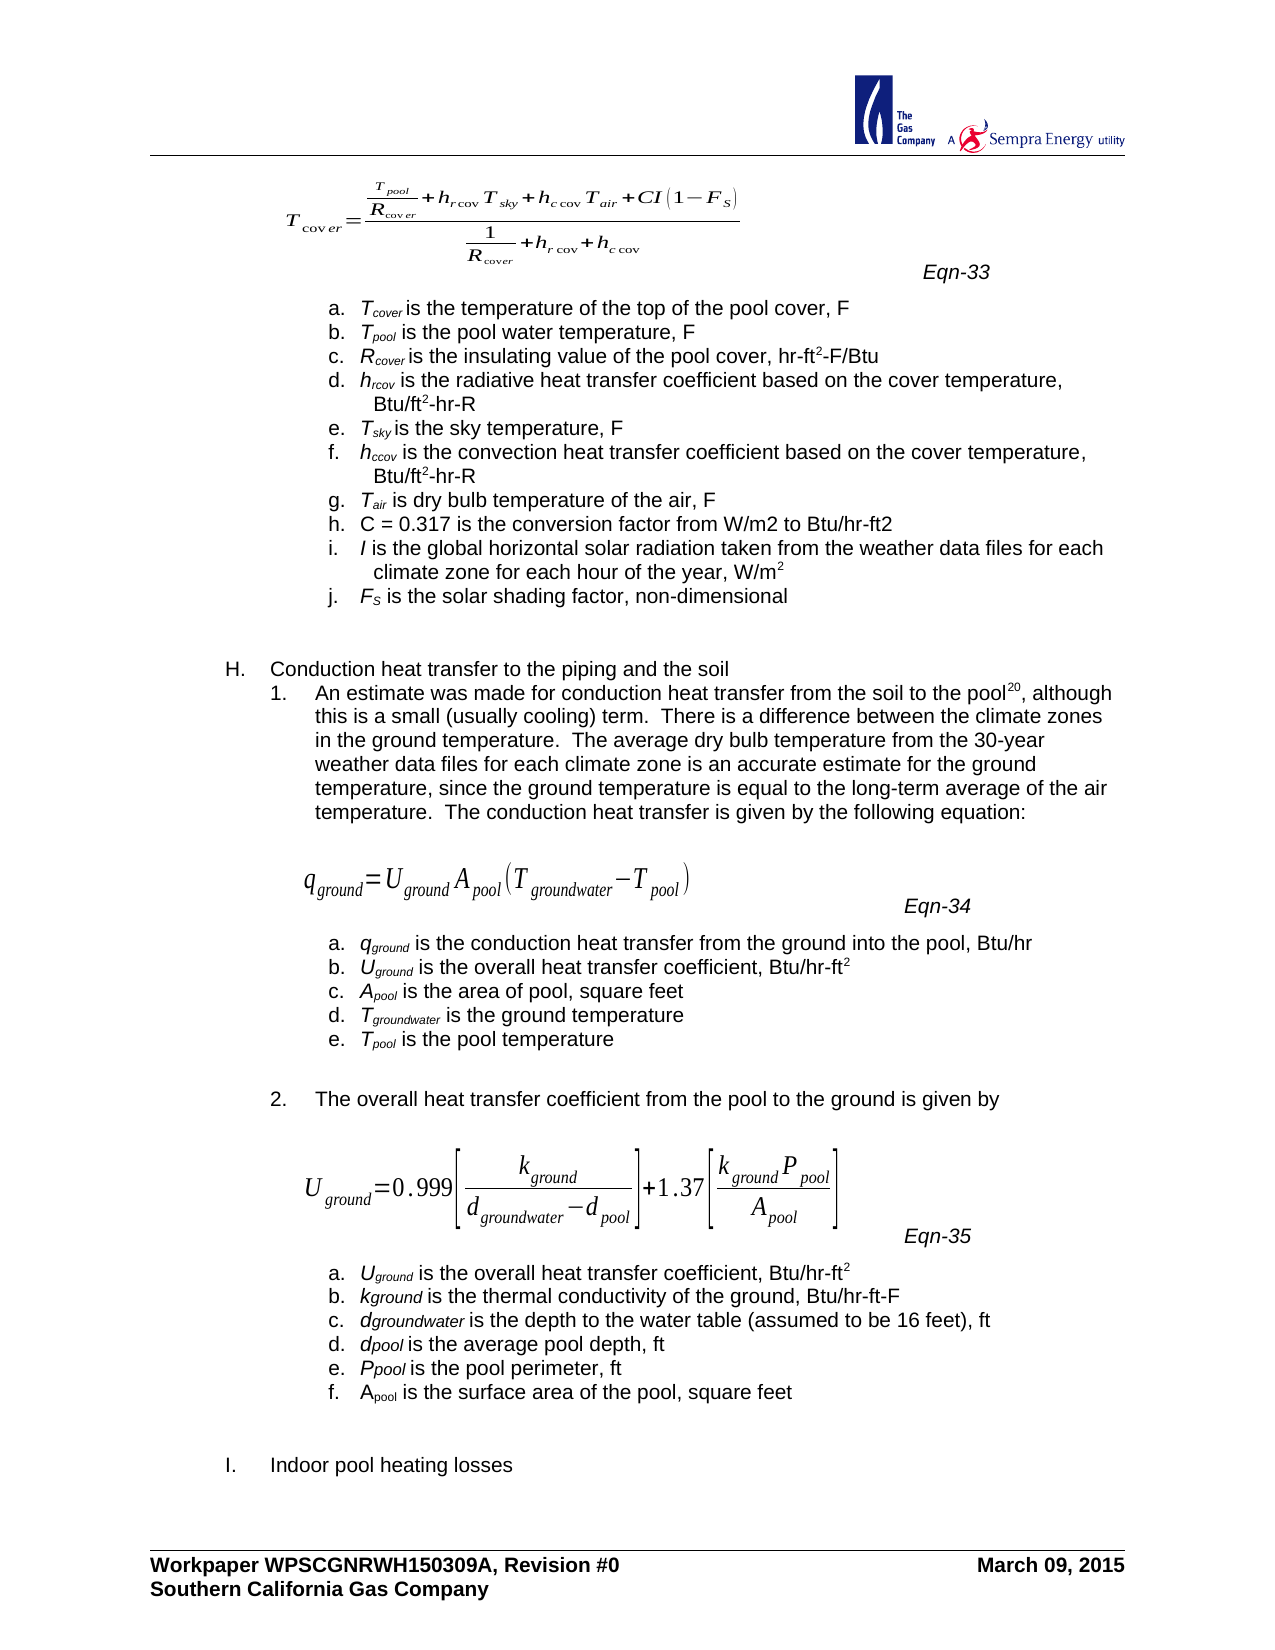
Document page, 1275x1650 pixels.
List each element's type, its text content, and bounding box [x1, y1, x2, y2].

list C = 0.317 is the conversion factor from W/m2 to Btu/hr-ft2 [328, 512, 1125, 536]
list Indoor pool heating losses [225, 1453, 1125, 1477]
list dgroundwater is the depth to the water table (assumed to be ), ft [328, 1308, 1125, 1332]
list Apool is the surface area of the pool, square feet [328, 1380, 1125, 1404]
list Tpool is the pool temperature [328, 1027, 1125, 1051]
list Conduction heat transfer to the piping and the soil [225, 656, 1125, 680]
list kground is the thermal conductivity of the ground, Btu/hr-ft-F [328, 1284, 1125, 1308]
list hccov is the convection heat transfer coefficient based on the cover temperature, Btu/ft2-hr-R [328, 440, 1125, 488]
list An estimate was made for conduction heat transfer from the soil to the pool, although this is a small (usually cooling) term. There is a difference between the climate zones in the ground temperature. The average dry bulb temperature from the 30-year weather data files for each climate zone is an accurate estimate for the ground temperature, since the ground temperature is equal to the long-term average of the air temperature. The conduction heat transfer is given by the following equation: [270, 680, 1125, 824]
text Eqn-34 [150, 861, 1125, 918]
list dpool is the average pool depth, ft [328, 1332, 1125, 1356]
list Tair is dry bulb temperature of the air, F [328, 488, 1125, 512]
list hrcov is the radiative heat transfer coefficient based on the cover temperature, Btu/ft2-hr-R [328, 368, 1125, 416]
list I is the global horizontal solar radiation taken from the weather data files for each climate zone for each hour of the year, W/m2 [328, 536, 1125, 583]
list Apool is the area of pool, square feet [328, 979, 1125, 1003]
list FS is the solar shading factor, non-dimensional [328, 583, 1125, 607]
list Tgroundwater is the ground temperature [328, 1003, 1125, 1027]
list Tcover is the temperature of the top of the pool cover, F [328, 296, 1125, 320]
list Rcover is the insulating value of the pool cover, hr-ft2-F/Btu [328, 344, 1125, 368]
text Eqn-35 [150, 1147, 1125, 1248]
list Ppool is the pool perimeter, ft [328, 1356, 1125, 1380]
text Eqn-33 [150, 180, 1125, 283]
list Uground is the overall heat transfer coefficient, Btu/hr-ft2 [328, 955, 1125, 979]
list Uground is the overall heat transfer coefficient, Btu/hr-ft2 [328, 1260, 1125, 1284]
list Tpool is the pool water temperature, F [328, 320, 1125, 344]
list qground is the conduction heat transfer from the ground into the pool, Btu/hr [328, 931, 1125, 955]
list Tsky is the sky temperature, F [328, 416, 1125, 440]
list The overall heat transfer coefficient from the pool to the ground is given by [270, 1087, 1125, 1111]
